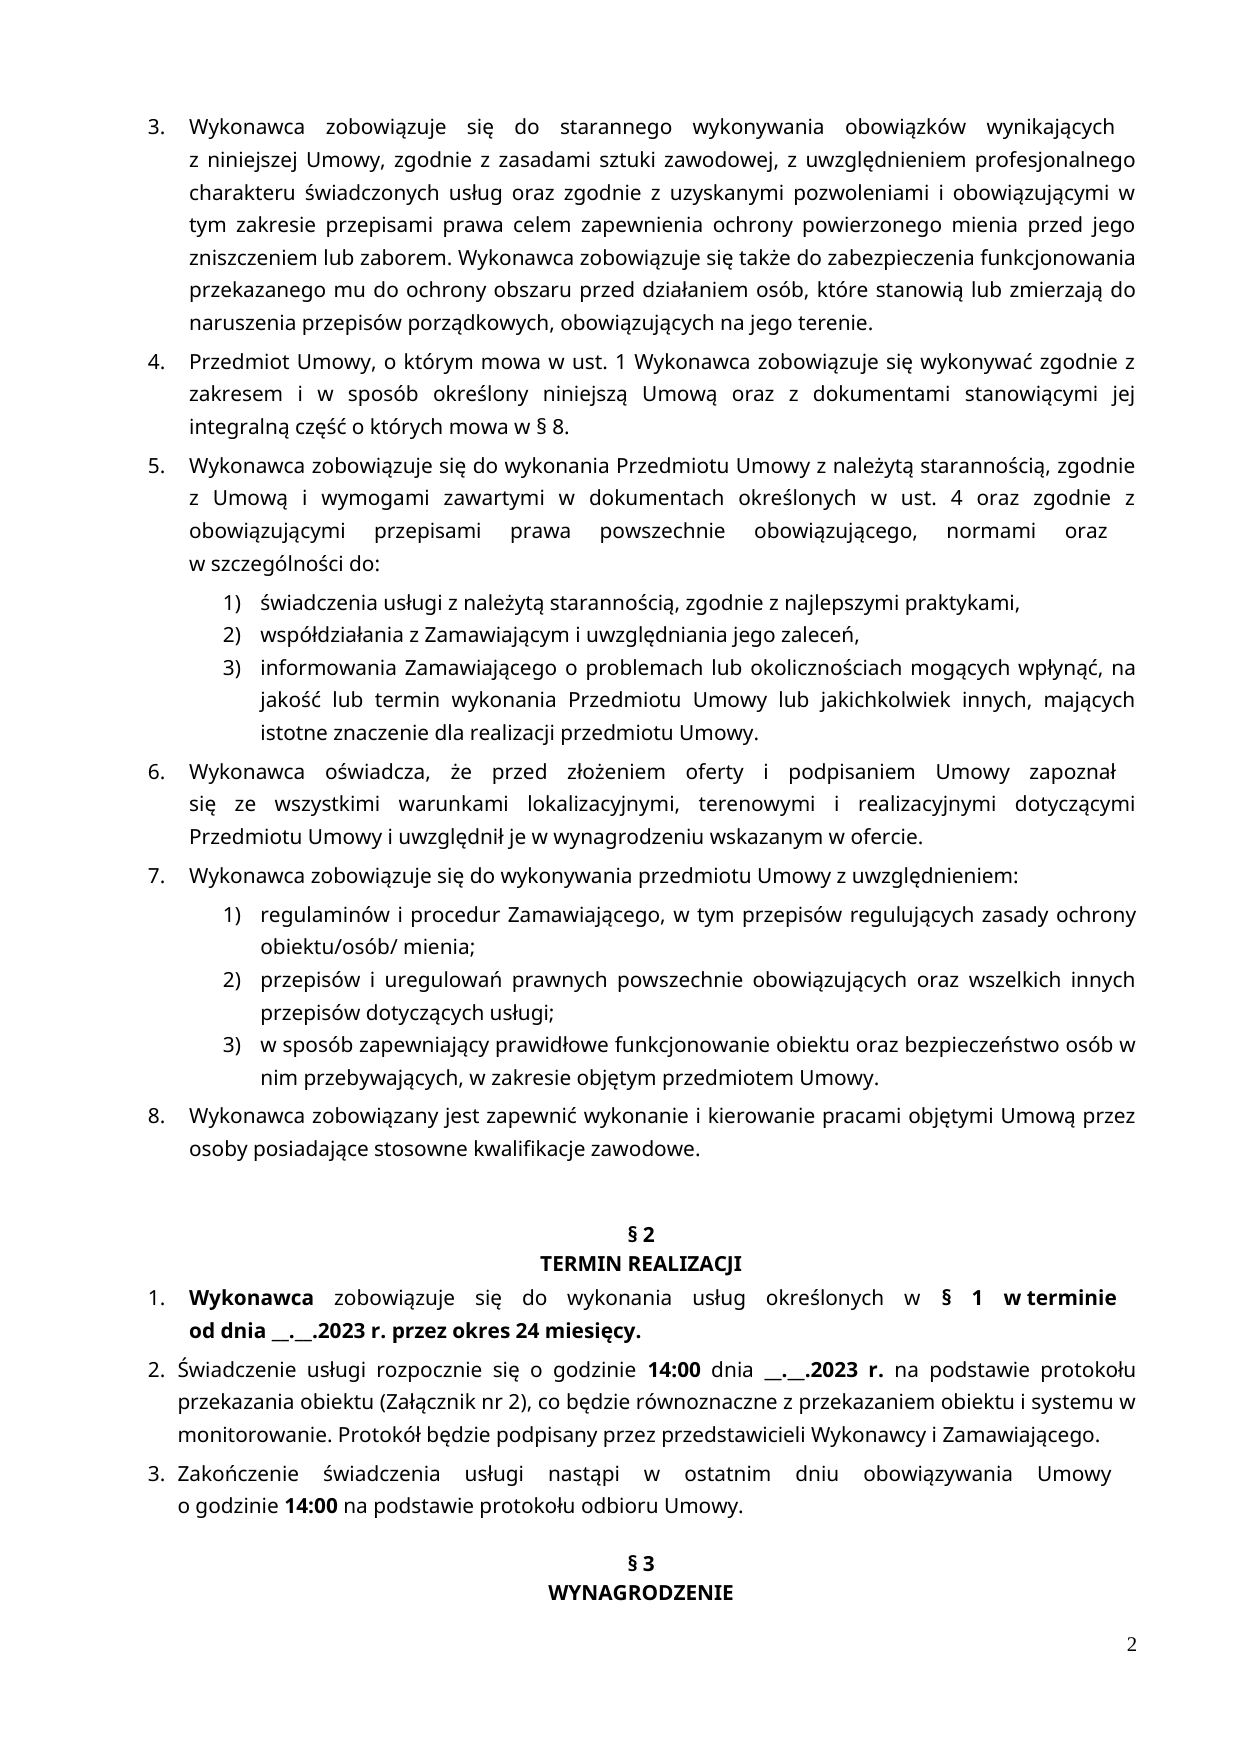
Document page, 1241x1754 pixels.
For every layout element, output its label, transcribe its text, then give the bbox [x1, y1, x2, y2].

list Wykonawca zobowiązuje się do wykonania usług określonych w § 1 w terminie od dnia __.__.2023 r. przez okres 24 miesięcy. [148, 1283, 1137, 1344]
list informowania Zamawiającego o problemach lub okolicznościach mogących wpłynąć, na jakość lub termin wykonania Przedmiotu Umowy lub jakichkolwiek innych, mających istotne znaczenie dla realizacji przedmiotu Umowy. [223, 653, 1137, 746]
list Przedmiot Umowy, o którym mowa w ust. 1 Wykonawca zobowiązuje się wykonywać zgodnie z zakresem i w sposób określony niniejszą Umową oraz z dokumentami stanowiącymi jej integralną część o których mowa w § 8. [148, 347, 1137, 441]
list Wykonawca oświadcza, że przed złożeniem oferty i podpisaniem Umowy zapoznał się ze wszystkimi warunkami lokalizacyjnymi, terenowymi i realizacyjnymi dotyczącymi Przedmiotu Umowy i uwzględnił je w wynagrodzeniu wskazanym w ofercie. [148, 757, 1137, 851]
list Wykonawca zobowiązuje się do wykonania Przedmiotu Umowy z należytą starannością, zgodnie z Umową i wymogami zawartymi w dokumentach określonych w ust. 4 oraz zgodnie z obowiązującymi przepisami prawa powszechnie obowiązującego, normami oraz w szczególności do: [148, 451, 1137, 577]
list w sposób zapewniający prawidłowe funkcjonowanie obiektu oraz bezpieczeństwo osób w nim przebywających, w zakresie objętym przedmiotem Umowy. [223, 1030, 1137, 1091]
list świadczenia usługi z należytą starannością, zgodnie z najlepszymi praktykami, [223, 588, 1137, 616]
list współdziałania z Zamawiającym i uwzględniania jego zaleceń, [223, 620, 1137, 649]
list Wykonawca zobowiązuje się do starannego wykonywania obowiązków wynikających z niniejszej Umowy, zgodnie z zasadami sztuki zawodowej, z uwzględnieniem profesjonalnego charakteru świadczonych usług oraz zgodnie z uzyskanymi pozwoleniami i obowiązującymi w tym zakresie przepisami prawa celem zapewnienia ochrony powierzonego mienia przed jego zniszczeniem lub zaborem. Wykonawca zobowiązuje się także do zabezpieczenia funkcjonowania przekazanego mu do ochrony obszaru przed działaniem osób, które stanowią lub zmierzają do naruszenia przepisów porządkowych, obowiązujących na jego terenie. [148, 112, 1137, 336]
text TERMIN REALIZACJI [148, 1249, 1134, 1277]
list przepisów i uregulowań prawnych powszechnie obowiązujących oraz wszelkich innych przepisów dotyczących usługi; [223, 965, 1137, 1026]
list Świadczenie usługi rozpocznie się o godzinie 14:00 dnia __.__.2023 r. na podstawie protokołu przekazania obiektu (Załącznik nr 2), co będzie równoznaczne z przekazaniem obiektu i systemu w monitorowanie. Protokół będzie podpisany przez przedstawicieli Wykonawcy i Zamawiającego. [148, 1355, 1137, 1448]
list regulaminów i procedur Zamawiającego, w tym przepisów regulujących zasady ochrony obiektu/osób/ mienia; [223, 900, 1137, 961]
list Zakończenie świadczenia usługi nastąpi w ostatnim dniu obowiązywania Umowy o godzinie 14:00 na podstawie protokołu odbioru Umowy. [148, 1459, 1137, 1520]
text § 3 [148, 1549, 1134, 1578]
list Wykonawca zobowiązuje się do wykonywania przedmiotu Umowy z uwzględnieniem: [148, 861, 1137, 889]
text § 2 [148, 1220, 1134, 1249]
text WYNAGRODZENIE [148, 1578, 1134, 1606]
list Wykonawca zobowiązany jest zapewnić wykonanie i kierowanie pracami objętymi Umową przez osoby posiadające stosowne kwalifikacje zawodowe. [148, 1102, 1137, 1163]
